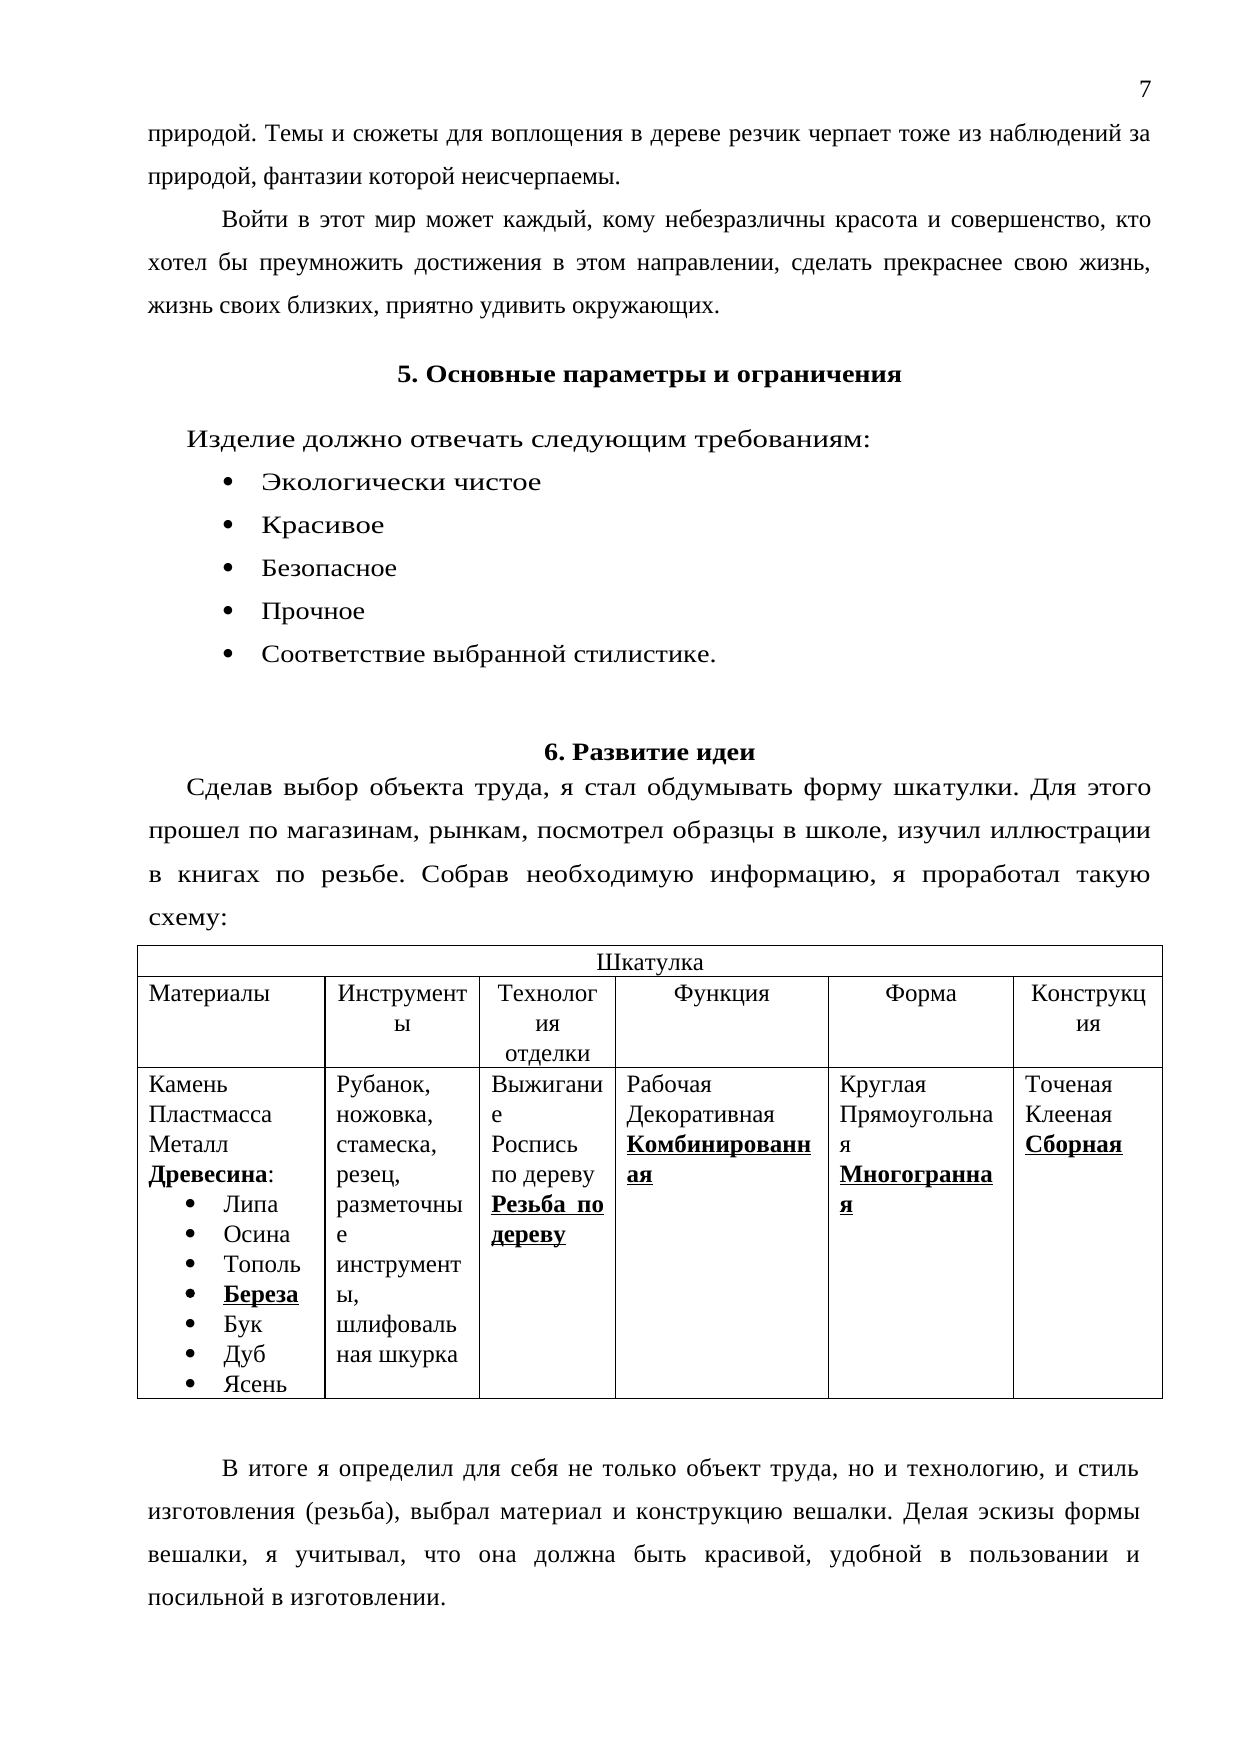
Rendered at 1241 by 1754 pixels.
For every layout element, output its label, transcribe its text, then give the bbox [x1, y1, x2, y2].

text Войти в этот мир может каждый, кому небезразличны красота и совершенство, кто хотел бы преумножить достижения в этом направлении, сделать прекраснее свою жизнь, жизнь своих близких, приятно удивить окружающих. [148, 204, 1152, 319]
table_cell Круглая Прямоугольная Многогранная [829, 1068, 1013, 1398]
subtitle 5. Основные параметры и ограничения [148, 359, 1152, 387]
list Соответствие выбранной стилистике. [224, 639, 1152, 668]
table_cell Камень Пластмасса Металл Древесина: Липа Осина Тополь Береза Бук Дуб Ясень [138, 1068, 324, 1398]
list Прочное [224, 596, 1152, 625]
table_cell Рабочая Декоративная Комбинированная [616, 1068, 828, 1398]
list Экологически чистое [224, 467, 1152, 496]
table_cell Выжигание Роспись по дереву Резьба по дереву [480, 1068, 615, 1398]
table_cell Материалы [138, 977, 324, 1067]
table_cell Функция [616, 977, 828, 1067]
table_cell Инструменты [326, 977, 479, 1067]
table_cell Рубанок, ножовка, стамеска, резец, разметочные инструменты, шлифовальная шкурка [326, 1068, 479, 1398]
text Изделие должно отвечать следующим требованиям: [186, 424, 1152, 452]
text В итоге я определил для себя не только объект труда, но и технологию, и стиль изготовления (резьба), выбрал материал и конструкцию вешалки. Делая эскизы формы вешалки, я учитывал, что она должна быть красивой, удобной в пользовании и посильной в изготовлении. [148, 1453, 1142, 1611]
table_cell Точеная Клееная Сборная [1014, 1068, 1162, 1398]
subtitle 6. Развитие идеи [148, 737, 1152, 766]
table_header Шкатулка [138, 946, 1162, 976]
list Безопасное [224, 553, 1152, 582]
list Красивое [224, 510, 1152, 539]
table_cell Технология отделки [480, 977, 615, 1067]
text Сделав выбор объекта труда, я стал обдумывать форму шкатулки. Для этого прошел по магазинам, рынкам, посмотрел образцы в школе, изучил иллюстрации в книгах по резьбе. Собрав необходимую информацию, я проработал такую схему: [148, 772, 1152, 931]
table_cell Конструкция [1014, 977, 1162, 1067]
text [148, 118, 1152, 190]
table_cell Форма [829, 977, 1013, 1067]
